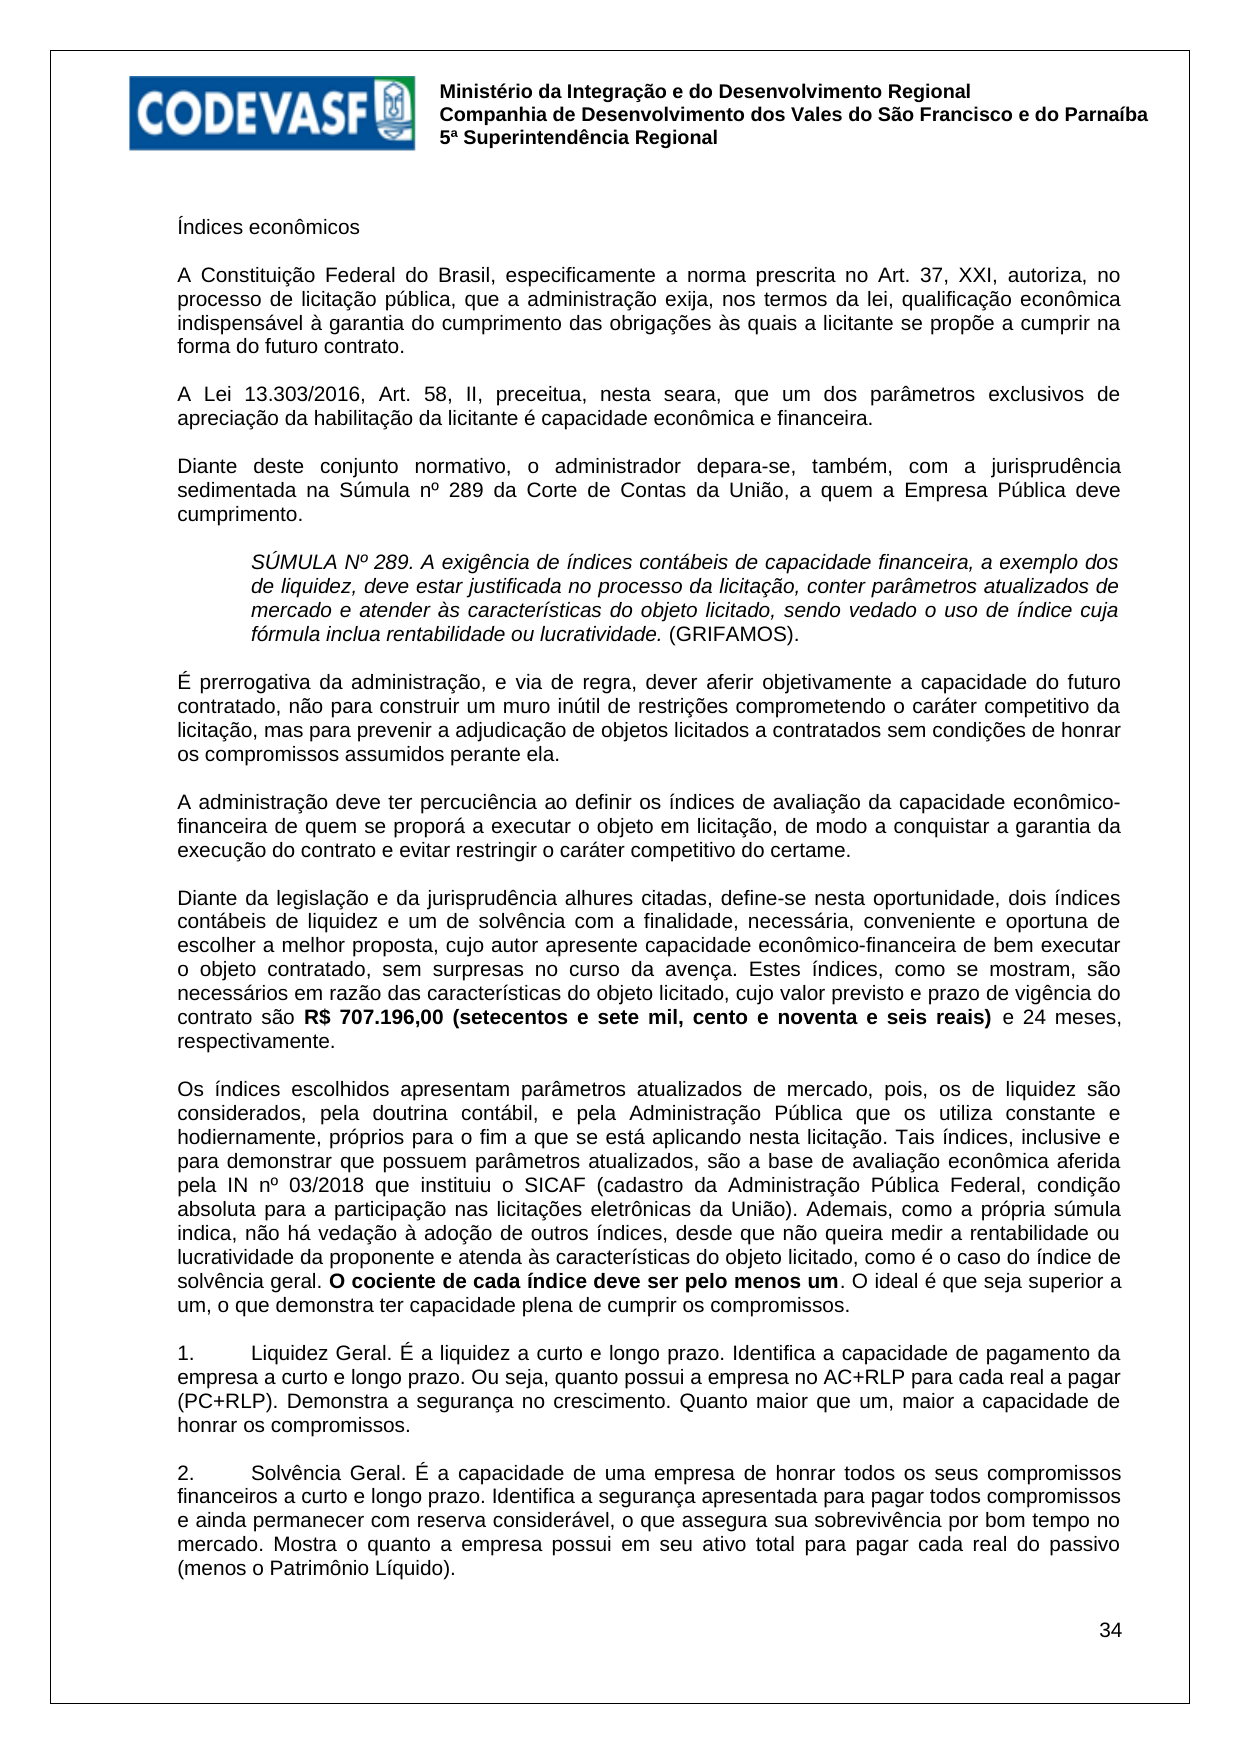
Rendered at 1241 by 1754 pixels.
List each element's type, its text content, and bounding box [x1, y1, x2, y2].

text Índices econômicos [177, 214, 1122, 238]
text É prerrogativa da administração, e via de regra, dever aferir objetivamente a capacidade do futuro contratado, não para construir um muro inútil de restrições comprometendo o caráter competitivo da licitação, mas para prevenir a adjudicação de objetos licitados a contratados sem condições de honrar os compromissos assumidos perante ela. [177, 670, 1122, 766]
text A Lei 13.303/2016, Art. 58, II, preceitua, nesta seara, que um dos parâmetros exclusivos de apreciação da habilitação da licitante é capacidade econômica e financeira. [177, 382, 1122, 430]
text A Constituição Federal do Brasil, especificamente a norma prescrita no Art. 37, XXI, autoriza, no processo de licitação pública, que a administração exija, nos termos da lei, qualificação econômica indispensável à garantia do cumprimento das obrigações às quais a licitante se propõe a cumprir na forma do futuro contrato. [177, 262, 1122, 358]
text Diante deste conjunto normativo, o administrador depara-se, também, com a jurisprudência sedimentada na Súmula nº 289 da Corte de Contas da União, a quem a Empresa Pública deve cumprimento. [177, 454, 1122, 526]
text A administração deve ter percuciência ao definir os índices de avaliação da capacidade econômico-financeira de quem se proporá a executar o objeto em licitação, de modo a conquistar a garantia da execução do contrato e evitar restringir o caráter competitivo do certame. [177, 789, 1122, 861]
text 2. Solvência Geral. É a capacidade de uma empresa de honrar todos os seus compromissos financeiros a curto e longo prazo. Identifica a segurança apresentada para pagar todos compromissos e ainda permanecer com reserva considerável, o que assegura sua sobrevivência por bom tempo no mercado. Mostra o quanto a empresa possui em seu ativo total para pagar cada real do passivo (menos o Patrimônio Líquido). [177, 1460, 1122, 1580]
text Os índices escolhidos apresentam parâmetros atualizados de mercado, pois, os de liquidez são considerados, pela doutrina contábil, e pela Administração Pública que os utiliza constante e hodiernamente, próprios para o fim a que se está aplicando nesta licitação. Tais índices, inclusive e para demonstrar que possuem parâmetros atualizados, são a base de avaliação econômica aferida pela IN nº 03/2018 que instituiu o SICAF (cadastro da Administração Pública Federal, condição absoluta para a participação nas licitações eletrônicas da União). Ademais, como a própria súmula indica, não há vedação à adoção de outros índices, desde que não queira medir a rentabilidade ou lucratividade da proponente e atenda às características do objeto licitado, como é o caso do índice de solvência geral. O cociente de cada índice deve ser pelo menos um. O ideal é que seja superior a um, o que demonstra ter capacidade plena de cumprir os compromissos. [177, 1077, 1122, 1317]
text 1. Liquidez Geral. É a liquidez a curto e longo prazo. Identifica a capacidade de pagamento da empresa a curto e longo prazo. Ou seja, quanto possui a empresa no AC+RLP para cada real a pagar (PC+RLP). Demonstra a segurança no crescimento. Quanto maior que um, maior a capacidade de honrar os compromissos. [177, 1341, 1122, 1436]
text Diante da legislação e da jurisprudência alhures citadas, define-se nesta oportunidade, dois índices contábeis de liquidez e um de solvência com a finalidade, necessária, conveniente e oportuna de escolher a melhor proposta, cujo autor apresente capacidade econômico-financeira de bem executar o objeto contratado, sem surpresas no curso da avença. Estes índices, como se mostram, são necessários em razão das características do objeto licitado, cujo valor previsto e prazo de vigência do contrato são R$ 707.196,00 (setecentos e sete mil, cento e noventa e seis reais) e 24 meses, respectivamente. [177, 885, 1122, 1053]
text SÚMULA Nº 289. A exigência de índices contábeis de capacidade financeira, a exemplo dos de liquidez, deve estar justificada no processo da licitação, conter parâmetros atualizados de mercado e atender às características do objeto licitado, sendo vedado o uso de índice cuja fórmula inclua rentabilidade ou lucratividade. (GRIFAMOS). [251, 550, 1122, 646]
picture [129, 76, 417, 153]
